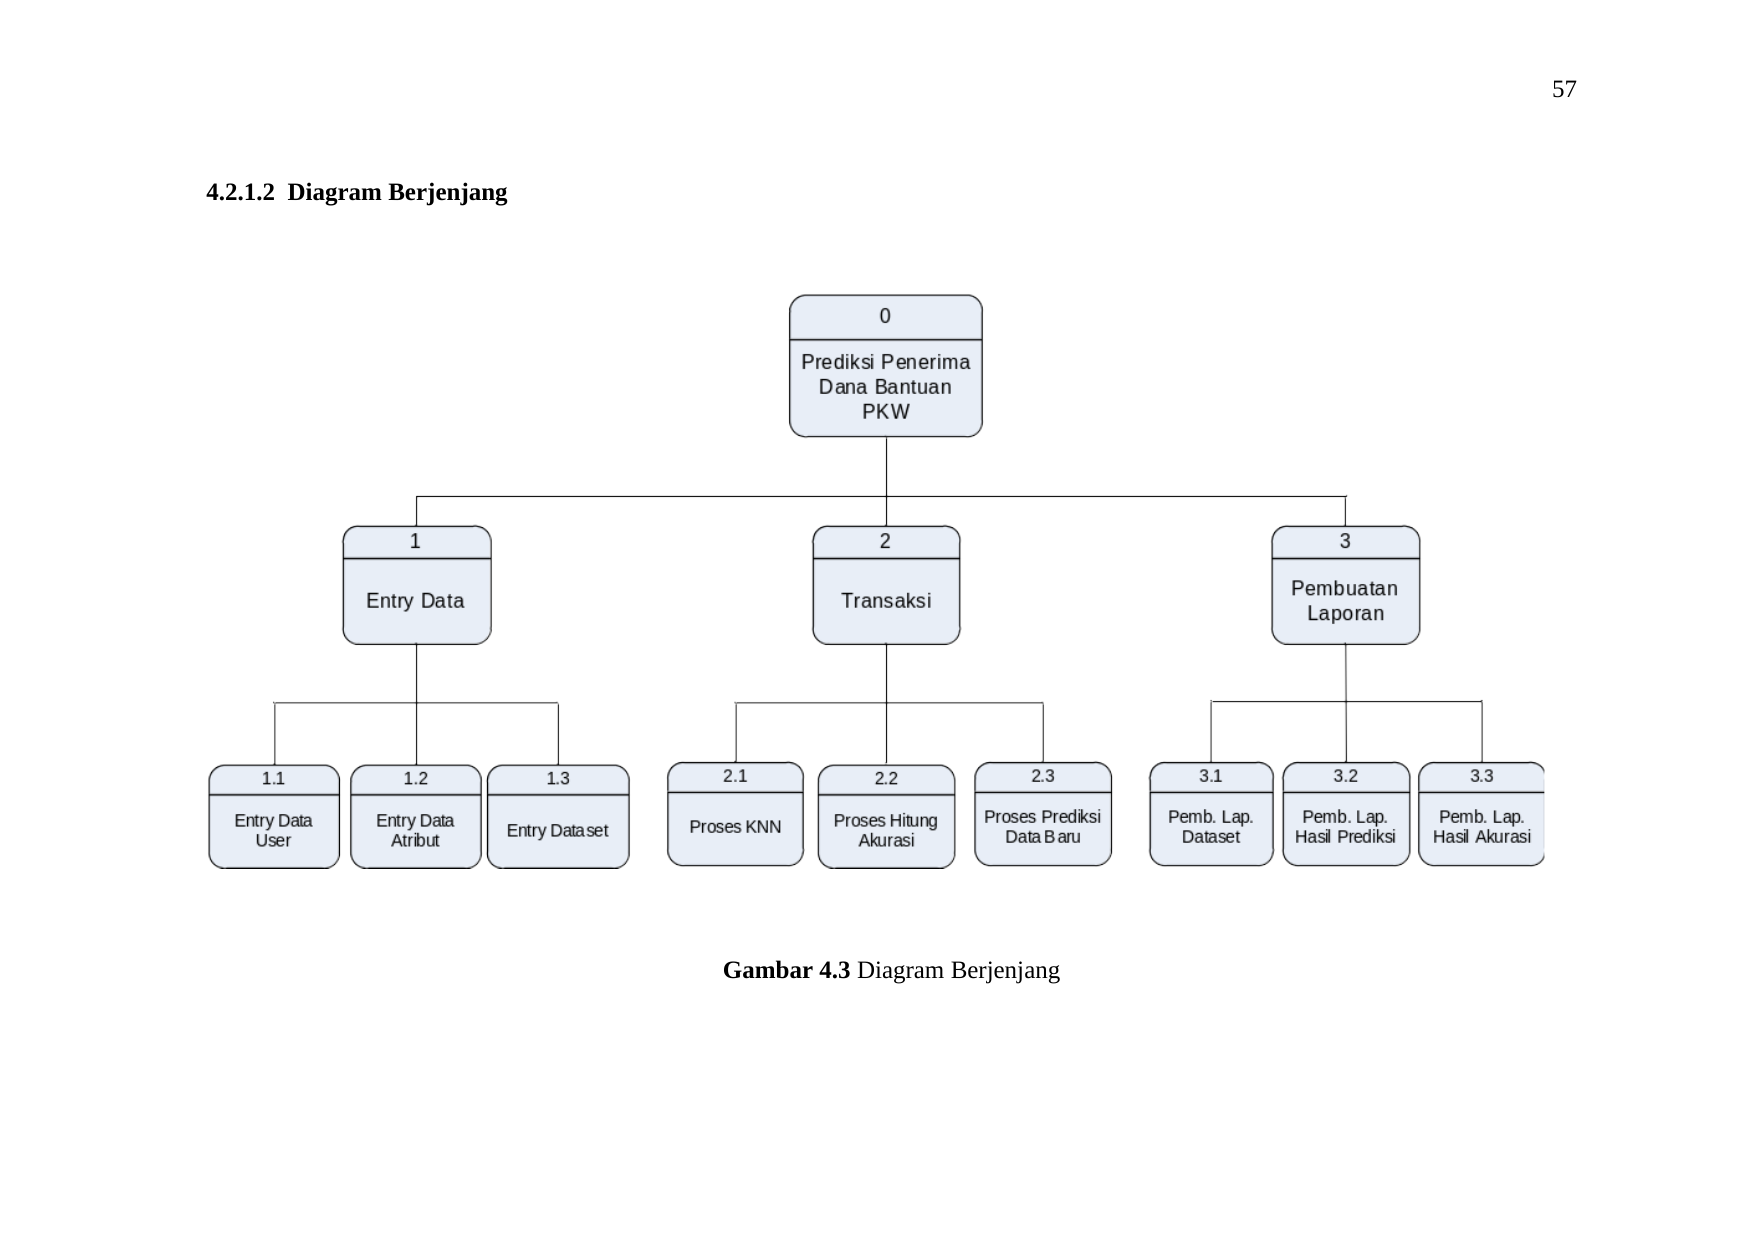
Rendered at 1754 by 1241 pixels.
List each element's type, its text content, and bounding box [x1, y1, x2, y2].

text 4.2.1.2 Diagram Berjenjang [206, 177, 1577, 206]
text Gambar 4.3 Diagram Berjenjang [206, 955, 1577, 983]
